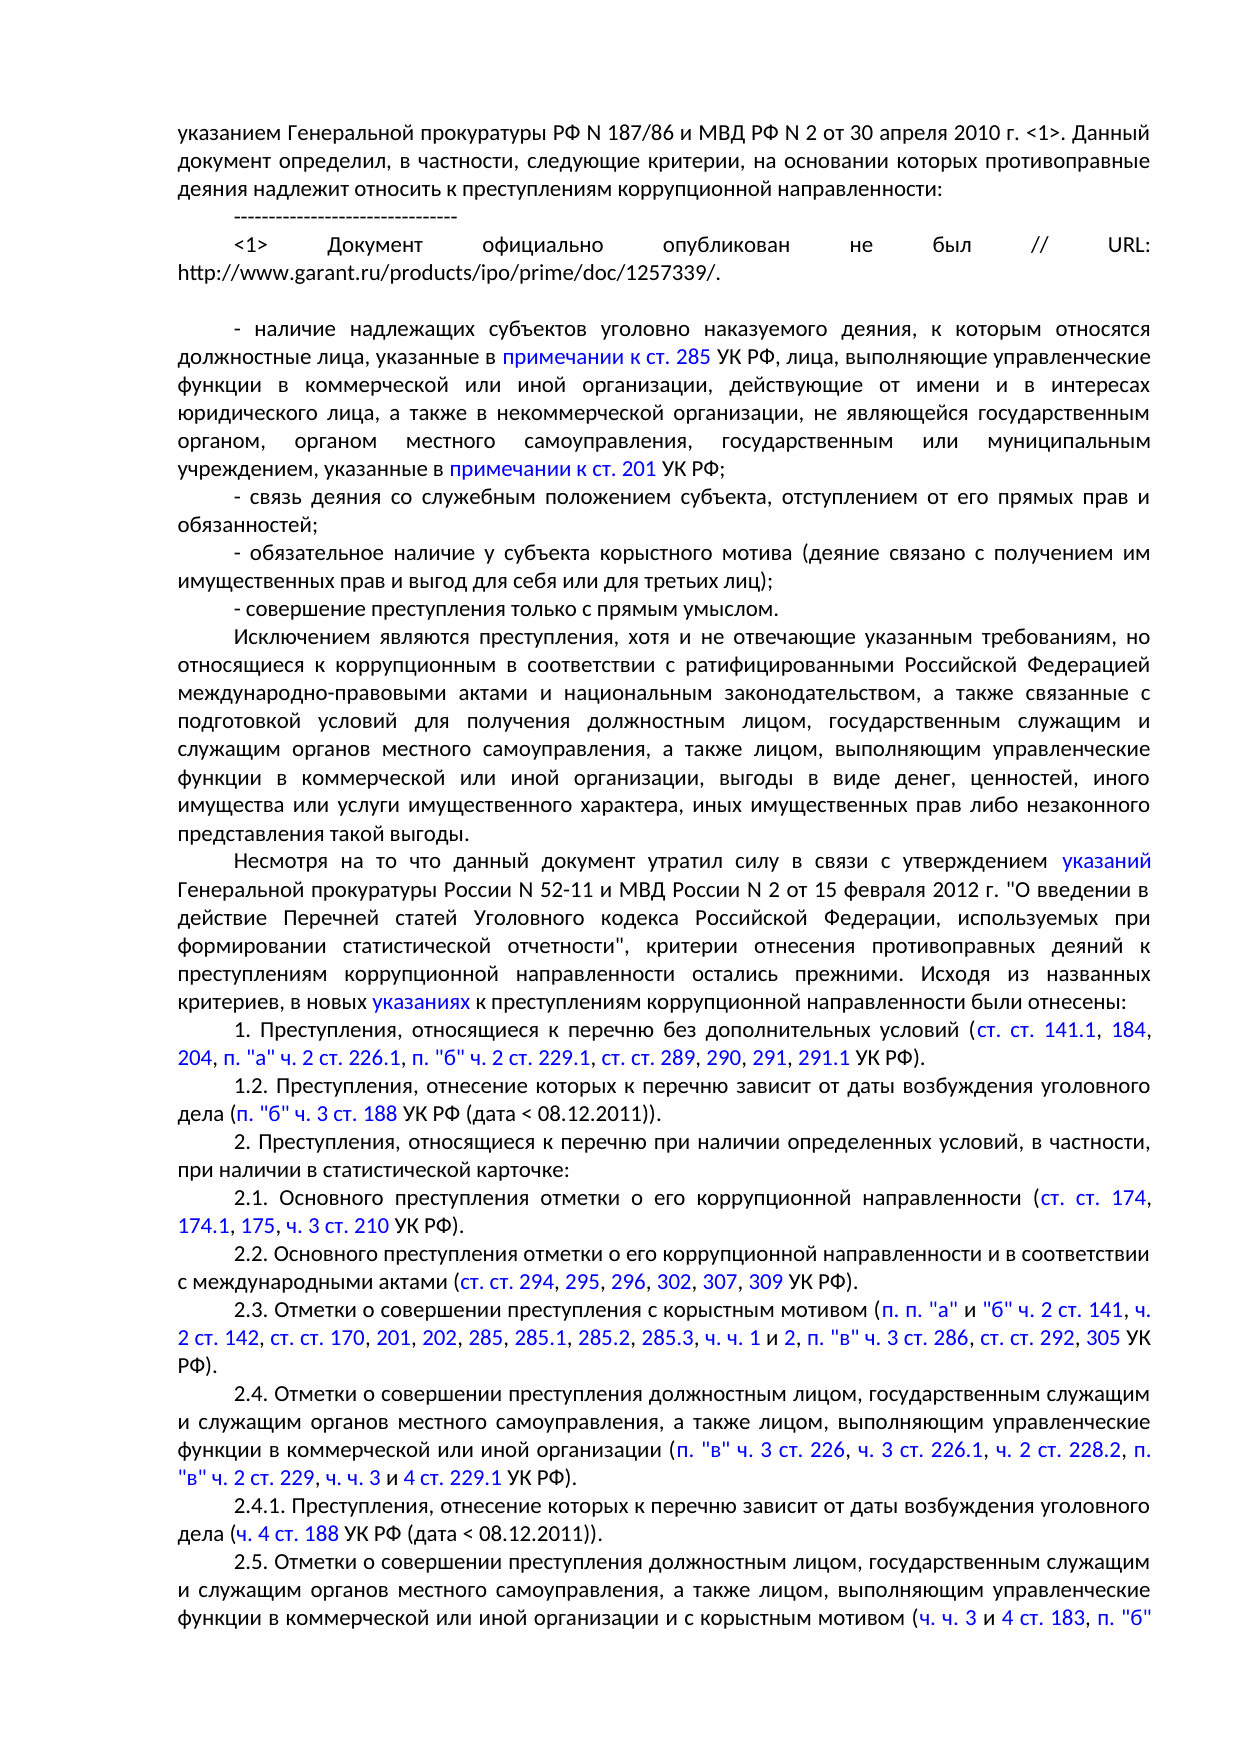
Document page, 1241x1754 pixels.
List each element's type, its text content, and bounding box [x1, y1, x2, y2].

text Несмотря на то что данный документ утратил силу в связи с утверждением указаний Генеральной прокуратуры России N 52-11 и МВД России N 2 от 15 февраля 2012 г. "О введении в действие Перечней статей Уголовного кодекса Российской Федерации, используемых при формировании статистической отчетности", критерии отнесения противоправных деяний к преступлениям коррупционной направленности остались прежними. Исходя из названных критериев, в новых указаниях к преступлениям коррупционной направленности были отнесены: [177, 847, 1152, 1015]
text - связь деяния со служебным положением субъекта, отступлением от его прямых прав и обязанностей; [177, 482, 1152, 538]
text - совершение преступления только с прямым умыслом. [177, 594, 1152, 622]
text 2.1. Основного преступления отметки о его коррупционной направленности (ст. ст. 174, 174.1, 175, ч. 3 ст. 210 УК РФ). [177, 1183, 1152, 1239]
text 2.4. Отметки о совершении преступления должностным лицом, государственным служащим и служащим органов местного самоуправления, а также лицом, выполняющим управленческие функции в коммерческой или иной организации (п. "в" ч. 3 ст. 226, ч. 3 ст. 226.1, ч. 2 ст. 228.2, п. "в" ч. 2 ст. 229, ч. ч. 3 и 4 ст. 229.1 УК РФ). [177, 1379, 1152, 1491]
text 2.2. Основного преступления отметки о его коррупционной направленности и в соответствии с международными актами (ст. ст. 294, 295, 296, 302, 307, 309 УК РФ). [177, 1239, 1152, 1295]
text -------------------------------- [177, 202, 1152, 230]
text - наличие надлежащих субъектов уголовно наказуемого деяния, к которым относятся должностные лица, указанные в примечании к ст. 285 УК РФ, лица, выполняющие управленческие функции в коммерческой или иной организации, действующие от имени и в интересах юридического лица, а также в некоммерческой организации, не являющейся государственным органом, органом местного самоуправления, государственным или муниципальным учреждением, указанные в примечании к ст. 201 УК РФ; [177, 314, 1152, 482]
text 2. Преступления, относящиеся к перечню при наличии определенных условий, в частности, при наличии в статистической карточке: [177, 1127, 1152, 1183]
text 2.4.1. Преступления, отнесение которых к перечню зависит от даты возбуждения уголовного дела (ч. 4 ст. 188 УК РФ (дата < 08.12.2011)). [177, 1491, 1152, 1547]
text 2.3. Отметки о совершении преступления с корыстным мотивом (п. п. "а" и "б" ч. 2 ст. 141, ч. 2 ст. 142, ст. ст. 170, 201, 202, 285, 285.1, 285.2, 285.3, ч. ч. 1 и 2, п. "в" ч. 3 ст. 286, ст. ст. 292, 305 УК РФ). [177, 1295, 1152, 1379]
text <1> Документ официально опубликован не был // URL: http://www.garant.ru/products/ipo/prime/doc/1257339/. [177, 230, 1152, 286]
text Исключением являются преступления, хотя и не отвечающие указанным требованиям, но относящиеся к коррупционным в соответствии с ратифицированными Российской Федерацией международно-правовыми актами и национальным законодательством, а также связанные с подготовкой условий для получения должностным лицом, государственным служащим и служащим органов местного самоуправления, а также лицом, выполняющим управленческие функции в коммерческой или иной организации, выгоды в виде денег, ценностей, иного имущества или услуги имущественного характера, иных имущественных прав либо незаконного представления такой выгоды. [177, 622, 1152, 847]
text 1.2. Преступления, отнесение которых к перечню зависит от даты возбуждения уголовного дела (п. "б" ч. 3 ст. 188 УК РФ (дата < 08.12.2011)). [177, 1071, 1152, 1127]
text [177, 1547, 1152, 1631]
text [177, 118, 1152, 202]
text - обязательное наличие у субъекта корыстного мотива (деяние связано с получением им имущественных прав и выгод для себя или для третьих лиц); [177, 538, 1152, 594]
text 1. Преступления, относящиеся к перечню без дополнительных условий (ст. ст. 141.1, 184, 204, п. "а" ч. 2 ст. 226.1, п. "б" ч. 2 ст. 229.1, ст. ст. 289, 290, 291, 291.1 УК РФ). [177, 1015, 1152, 1071]
